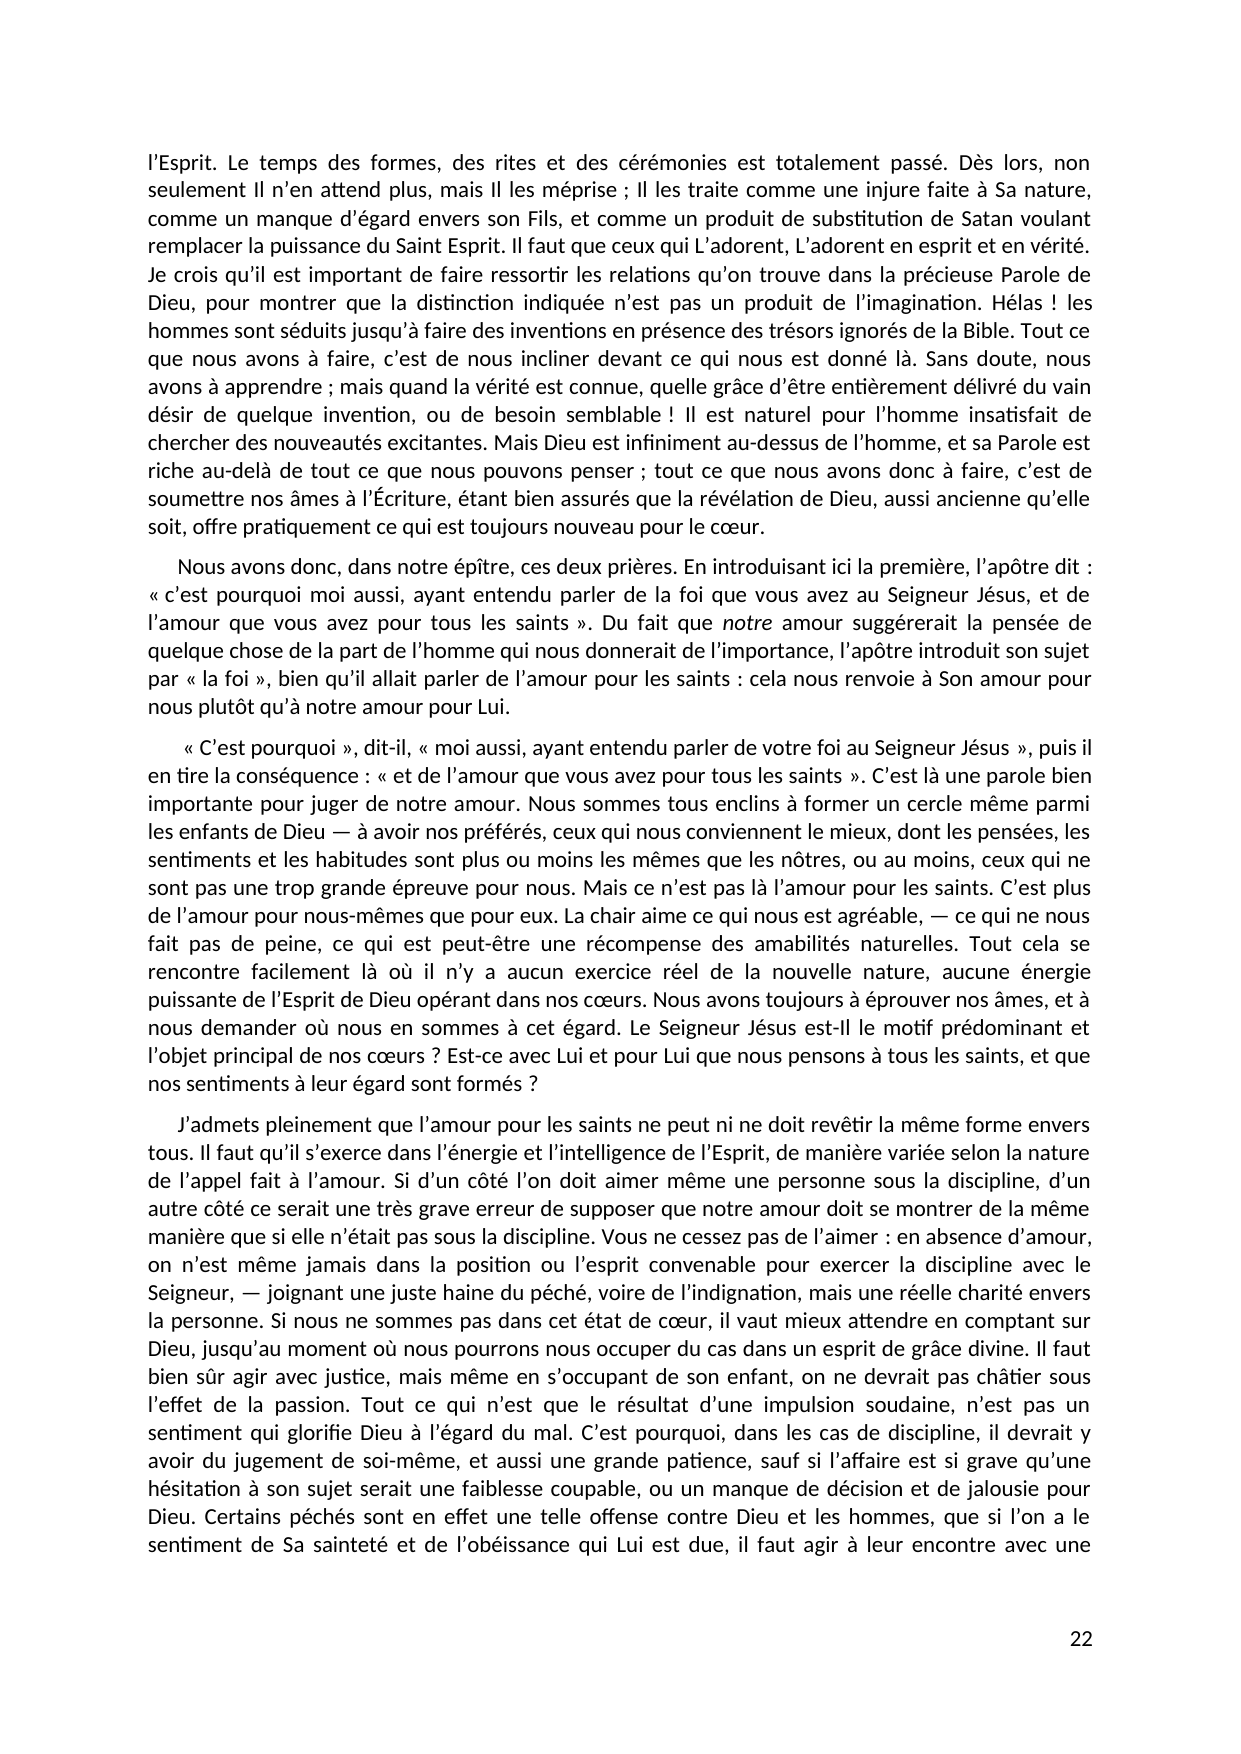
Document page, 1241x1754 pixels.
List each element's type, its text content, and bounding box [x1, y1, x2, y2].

text « C’est pourquoi », dit-il, « moi aussi, ayant entendu parler de votre foi au Seigneur Jésus », puis il en tire la conséquence : « et de l’amour que vous avez pour tous les saints ». C’est là une parole bien importante pour juger de notre amour. Nous sommes tous enclins à former un cercle même parmi les enfants de Dieu — à avoir nos préférés, ceux qui nous conviennent le mieux, dont les pensées, les sentiments et les habitudes sont plus ou moins les mêmes que les nôtres, ou au moins, ceux qui ne sont pas une trop grande épreuve pour nous. Mais ce n’est pas là l’amour pour les saints. C’est plus de l’amour pour nous-mêmes que pour eux. La chair aime ce qui nous est agréable, — ce qui ne nous fait pas de peine, ce qui est peut-être une récompense des amabilités naturelles. Tout cela se rencontre facilement là où il n’y a aucun exercice réel de la nouvelle nature, aucune énergie puissante de l’Esprit de Dieu opérant dans nos cœurs. Nous avons toujours à éprouver nos âmes, et à nous demander où nous en sommes à cet égard. Le Seigneur Jésus est-Il le motif prédominant et l’objet principal de nos cœurs ? Est-ce avec Lui et pour Lui que nous pensons à tous les saints, et que nos sentiments à leur égard sont formés ? [148, 733, 1093, 1097]
text Nous avons donc, dans notre épître, ces deux prières. En introduisant ici la première, l’apôtre dit : « c’est pourquoi moi aussi, ayant entendu parler de la foi que vous avez au Seigneur Jésus, et de l’amour que vous avez pour tous les saints ». Du fait que notre amour suggérerait la pensée de quelque chose de la part de l’homme qui nous donnerait de l’importance, l’apôtre introduit son sujet par « la foi », bien qu’il allait parler de l’amour pour les saints : cela nous renvoie à Son amour pour nous plutôt qu’à notre amour pour Lui. [148, 552, 1093, 721]
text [148, 148, 1093, 540]
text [148, 1110, 1093, 1558]
